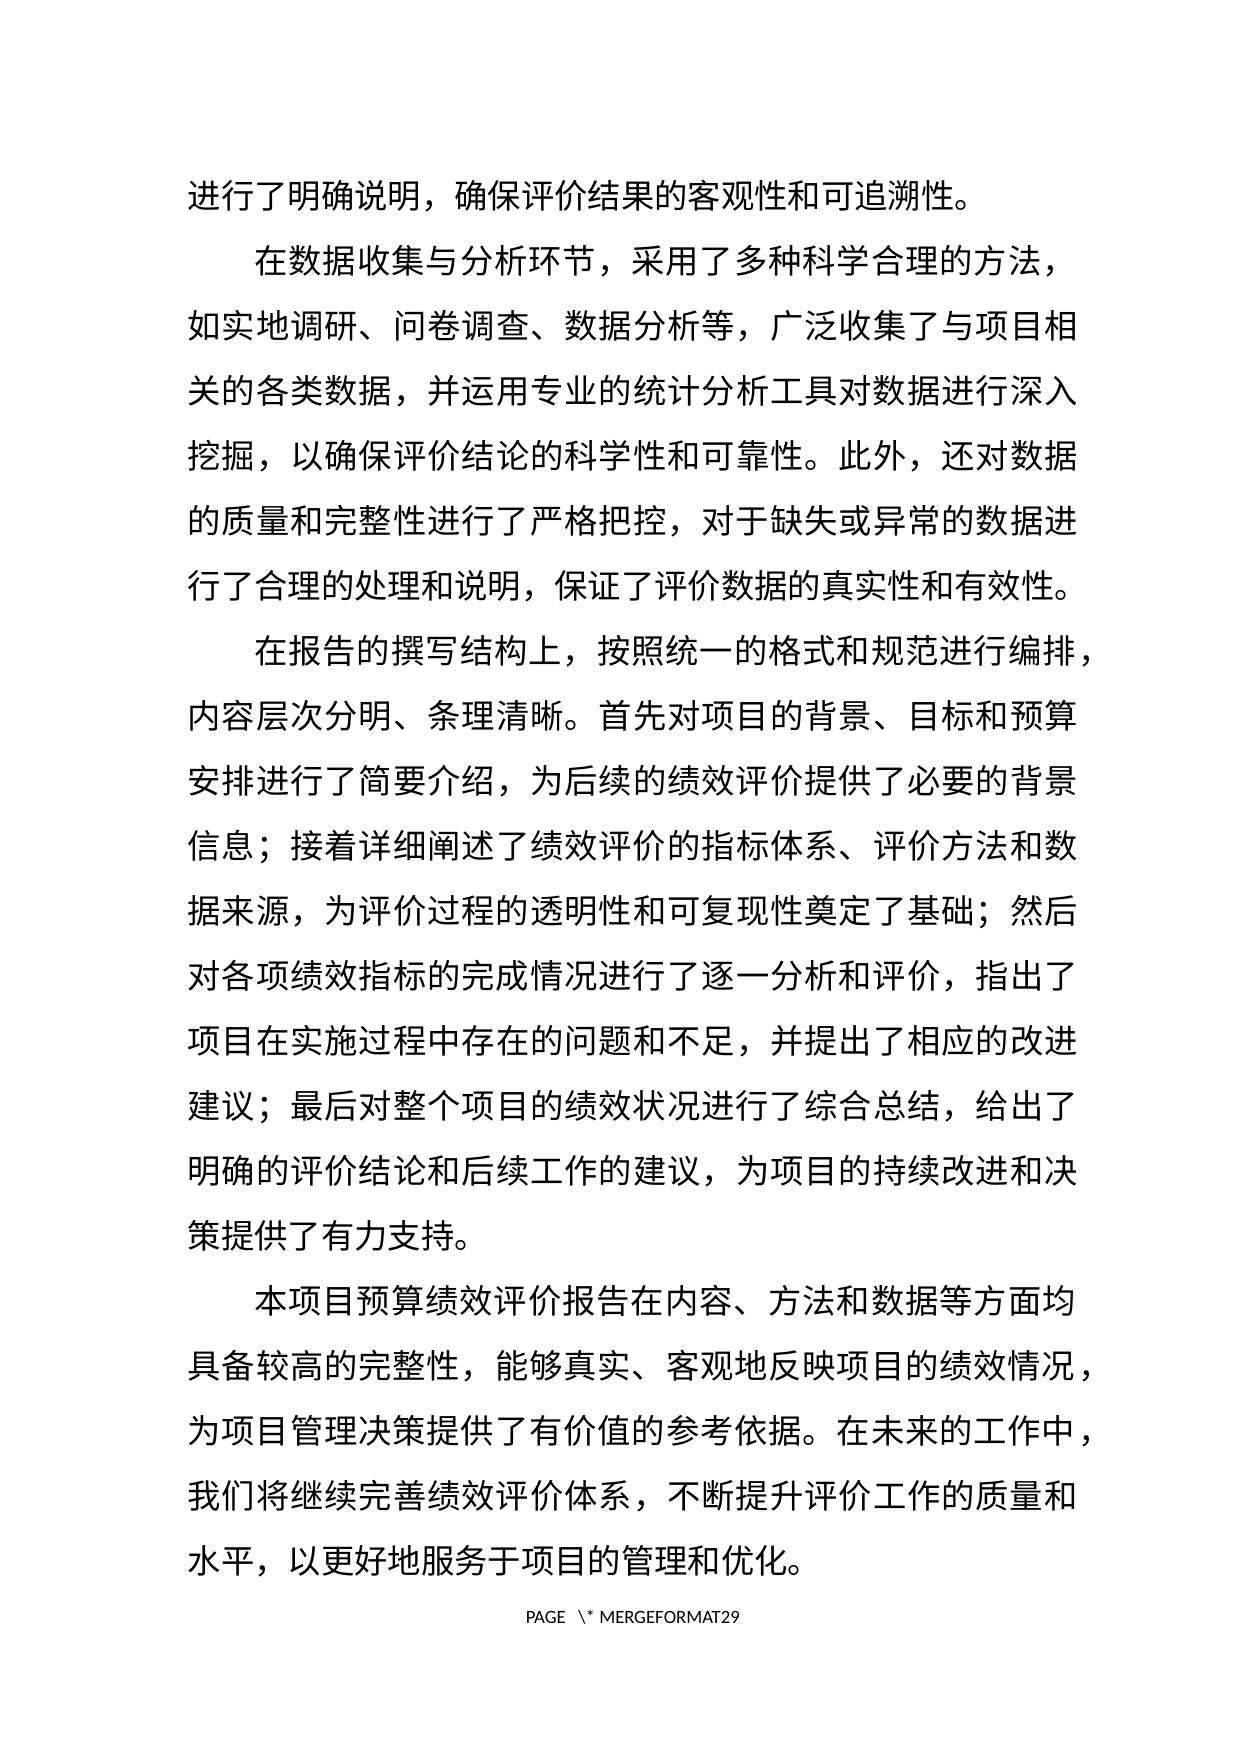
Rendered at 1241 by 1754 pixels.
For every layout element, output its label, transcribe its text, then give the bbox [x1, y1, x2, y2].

text 本项目预算绩效评价报告在内容、方法和数据等方面均具备较高的完整性，能够真实、客观地反映项目的绩效情况，为项目管理决策提供了有价值的参考依据。在未来的工作中，我们将继续完善绩效评价体系，不断提升评价工作的质量和水平，以更好地服务于项目的管理和优化。 [187, 1267, 1078, 1592]
text 在报告的撰写结构上，按照统一的格式和规范进行编排，内容层次分明、条理清晰。首先对项目的背景、目标和预算安排进行了简要介绍，为后续的绩效评价提供了必要的背景信息；接着详细阐述了绩效评价的指标体系、评价方法和数据来源，为评价过程的透明性和可复现性奠定了基础；然后对各项绩效指标的完成情况进行了逐一分析和评价，指出了项目在实施过程中存在的问题和不足，并提出了相应的改进建议；最后对整个项目的绩效状况进行了综合总结，给出了明确的评价结论和后续工作的建议，为项目的持续改进和决策提供了有力支持。 [187, 617, 1078, 1267]
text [187, 162, 1078, 227]
text 在数据收集与分析环节，采用了多种科学合理的方法，如实地调研、问卷调查、数据分析等，广泛收集了与项目相关的各类数据，并运用专业的统计分析工具对数据进行深入挖掘，以确保评价结论的科学性和可靠性。此外，还对数据的质量和完整性进行了严格把控，对于缺失或异常的数据进行了合理的处理和说明，保证了评价数据的真实性和有效性。 [187, 227, 1078, 617]
